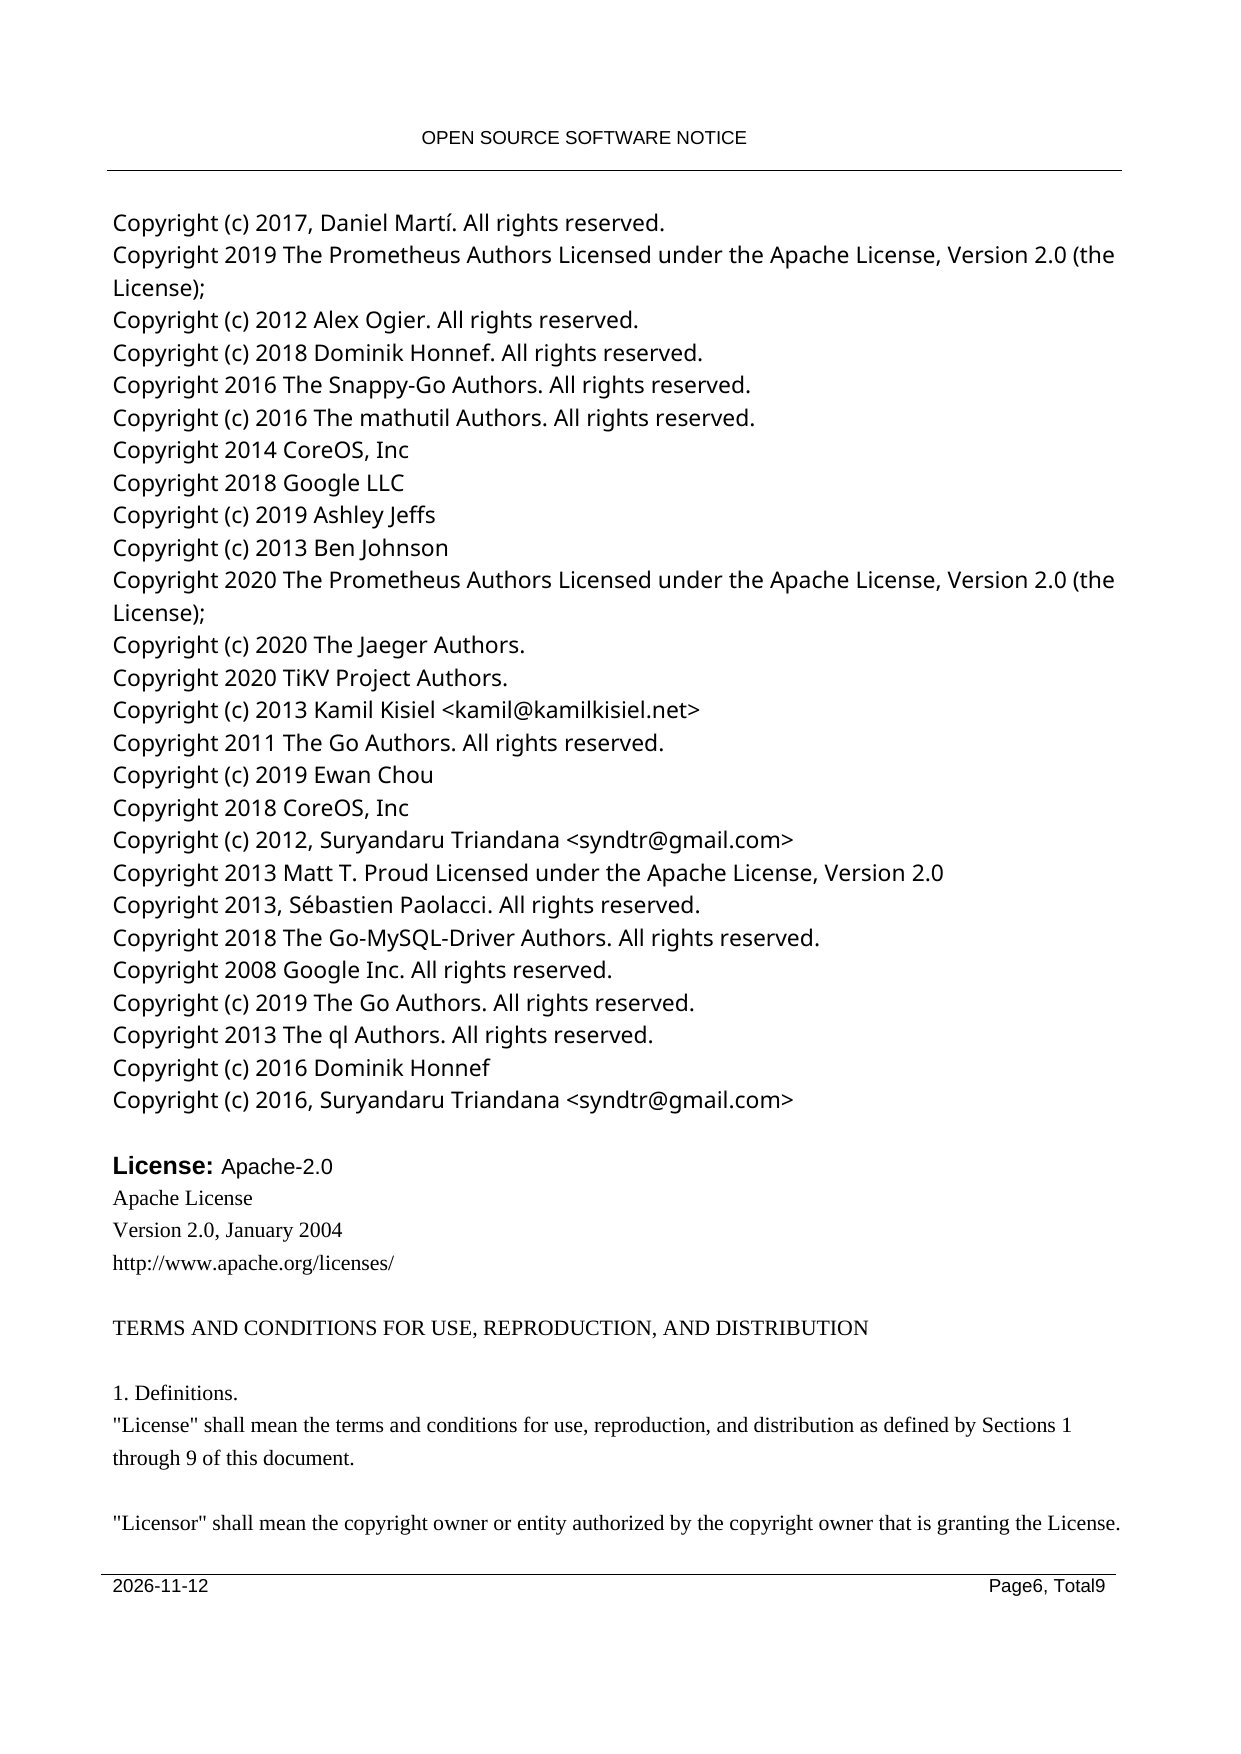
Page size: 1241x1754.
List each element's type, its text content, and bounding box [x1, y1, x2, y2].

text "License" shall mean the terms and conditions for use, reproduction, and distribution as defined by Sections 1 through 9 of this document. [112, 1409, 1128, 1474]
text License: Apache-2.0 [112, 1149, 1128, 1181]
text TERMS AND CONDITIONS FOR USE, REPRODUCTION, AND DISTRIBUTION [112, 1311, 1128, 1344]
text "Licensor" shall mean the copyright owner or entity authorized by the copyright owner that is granting the License. [112, 1506, 1128, 1539]
text 1. Definitions. [112, 1376, 1128, 1409]
text http://www.apache.org/licenses/ [112, 1246, 1128, 1279]
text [112, 206, 1128, 1149]
text Apache License [112, 1181, 1128, 1214]
text Version 2.0, January 2004 [112, 1214, 1128, 1246]
